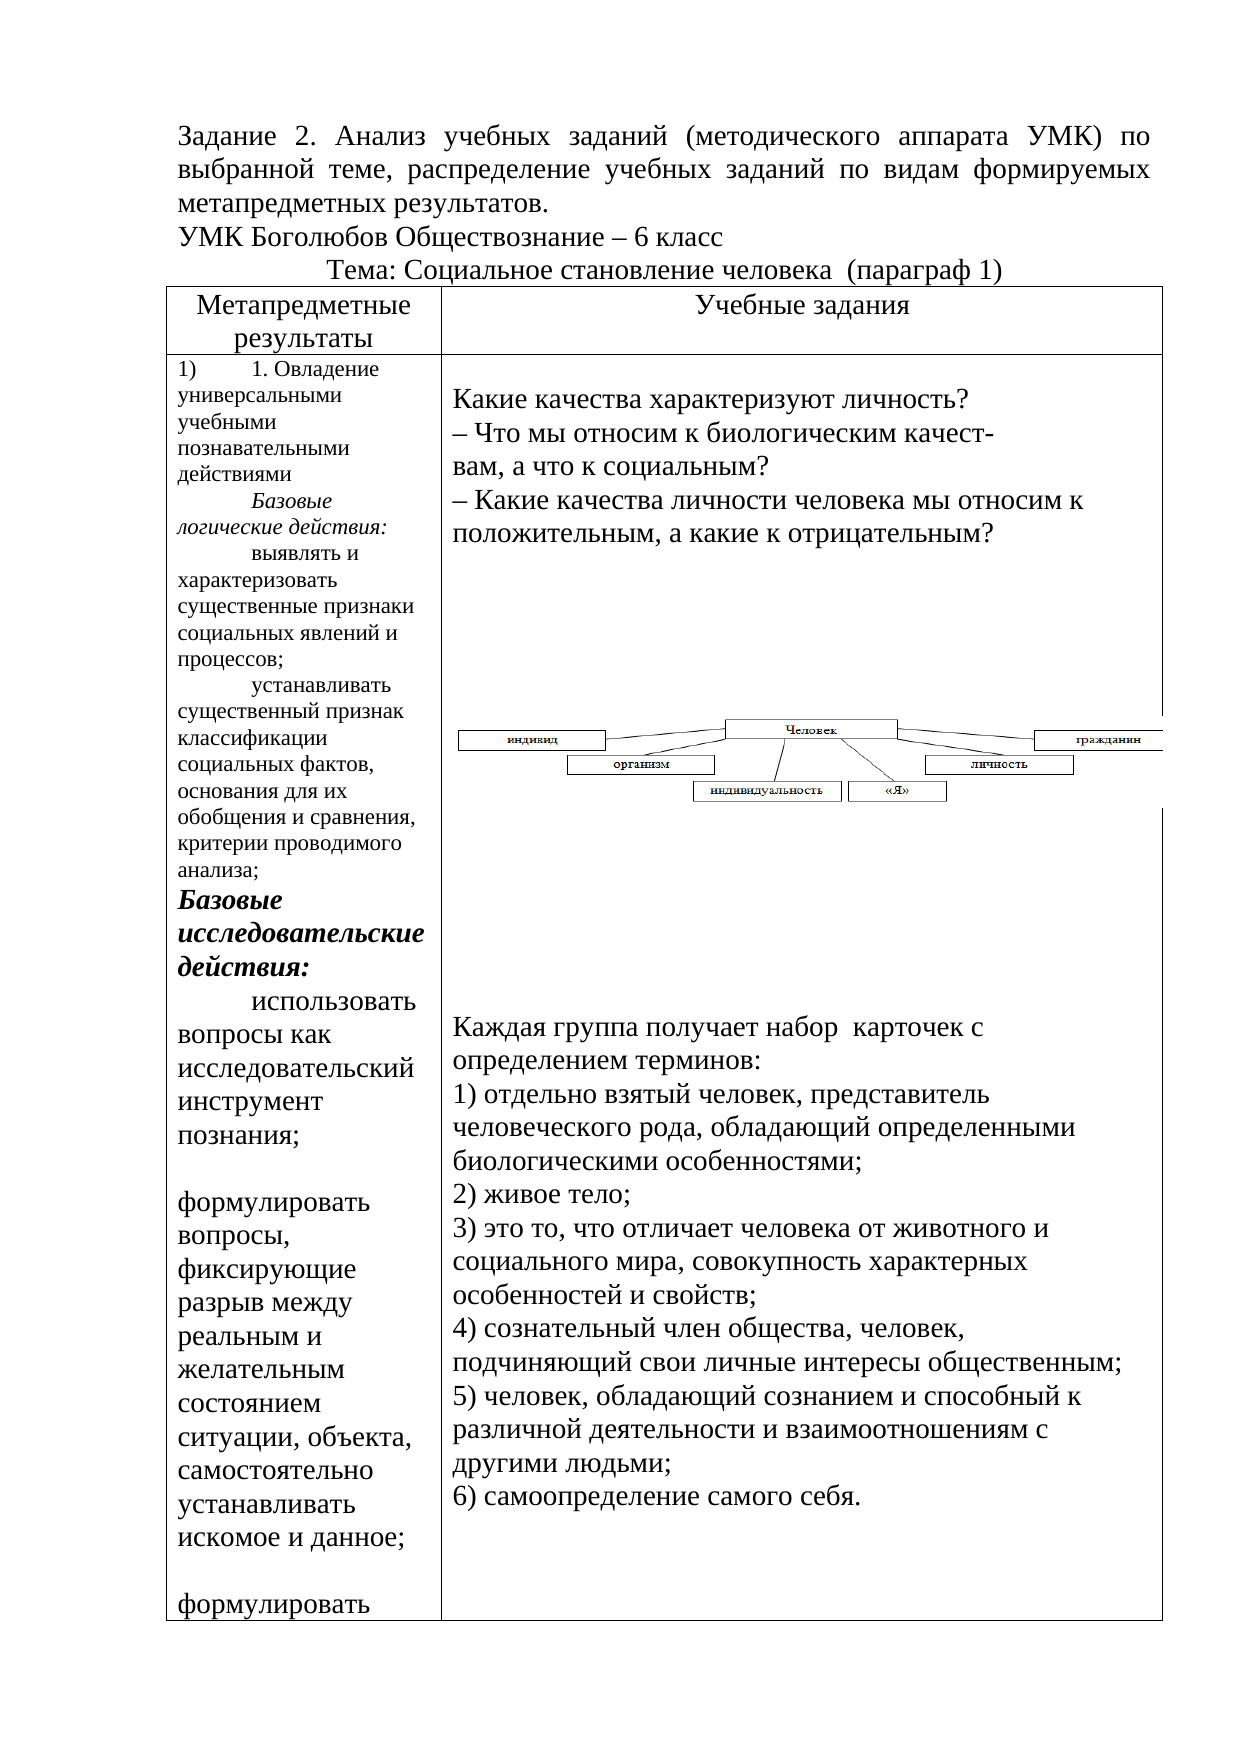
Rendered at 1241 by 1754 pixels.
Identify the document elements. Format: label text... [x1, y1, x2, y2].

text Задание 2. Анализ учебных заданий (методического аппарата УМК) по выбранной теме, распределение учебных заданий по видам формируемых метапредметных результатов. [177, 118, 1152, 219]
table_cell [167, 355, 441, 1620]
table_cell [442, 355, 1162, 1620]
table_header Метапредметные результаты [167, 287, 441, 354]
picture [452, 716, 1163, 808]
text Тема: Социальное становление человека (параграф 1) [177, 252, 1152, 286]
text УМК Боголюбов Обществознание – 6 класс [177, 219, 1152, 252]
table_header Учебные задания [442, 287, 1162, 354]
